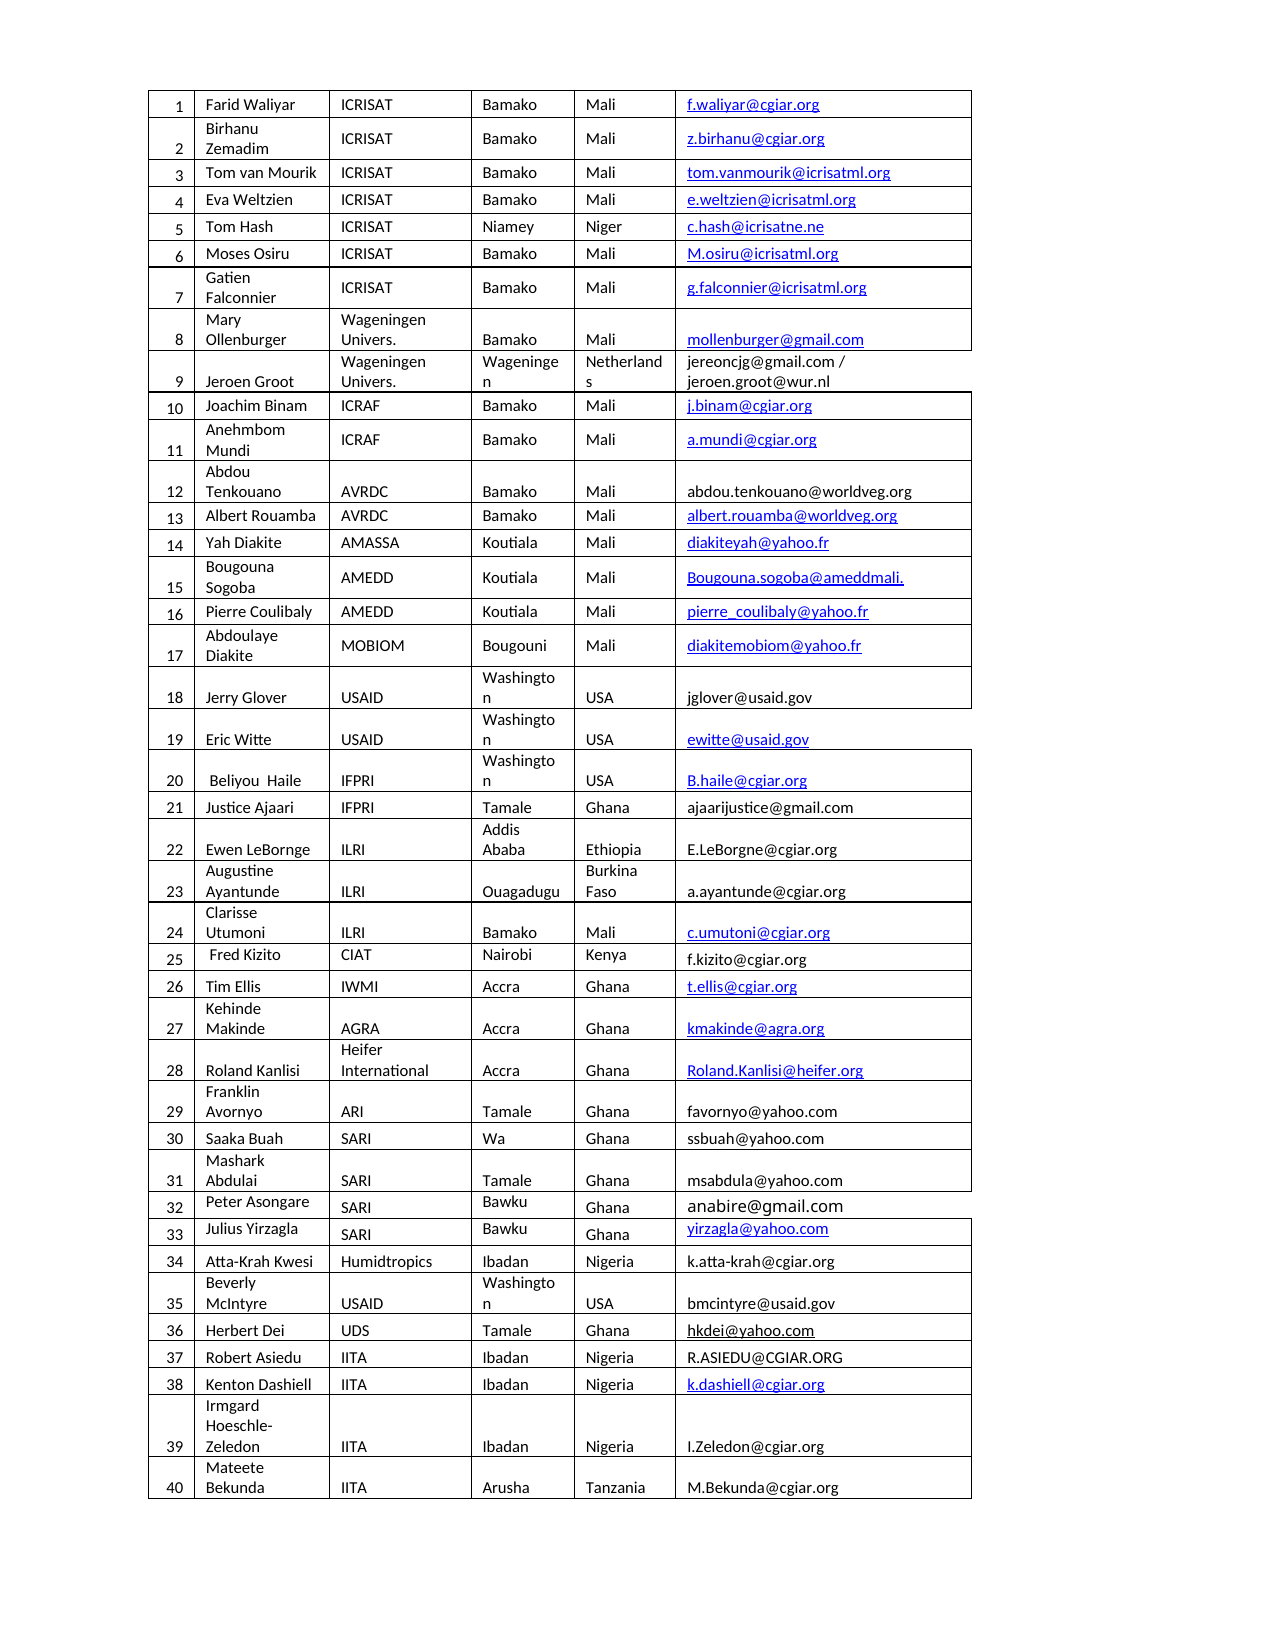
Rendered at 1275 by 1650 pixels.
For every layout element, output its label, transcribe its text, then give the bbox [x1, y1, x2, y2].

table_cell 27 [149, 998, 194, 1039]
table_cell Beverly McIntyre [195, 1273, 329, 1313]
table_cell 24 [149, 903, 194, 943]
table_cell Mali [575, 420, 675, 460]
table_cell Pierre Coulibaly [195, 599, 329, 624]
table_cell 32 [149, 1192, 194, 1218]
table_cell B.haile@cgiar.org [676, 750, 971, 791]
table_cell Nigeria [575, 1341, 675, 1367]
table_cell Tim Ellis [195, 971, 329, 997]
table_cell 16 [149, 599, 194, 624]
table_header f.waliyar@cgiar.org [676, 91, 971, 117]
table_cell a.ayantunde@cgiar.org [676, 861, 971, 901]
table_cell 11 [149, 420, 194, 460]
table_cell albert.rouamba@worldveg.org [676, 503, 971, 529]
table_cell Moses Osiru [195, 241, 329, 266]
table_cell z.birhanu@cgiar.org [676, 118, 971, 158]
table_cell AVRDC [330, 461, 471, 502]
table_cell Jeroen Groot [195, 351, 329, 391]
table_cell Birhanu Zemadim [195, 118, 329, 158]
table_cell Niamey [472, 214, 574, 239]
table_cell ICRISAT [330, 214, 471, 239]
table_cell AMEDD [330, 599, 471, 624]
table_cell SARI [330, 1219, 471, 1244]
table_cell Bamako [472, 461, 574, 502]
table_cell Tamale [472, 1314, 574, 1340]
table_cell Mali [575, 118, 675, 158]
table_cell 7 [149, 268, 194, 308]
table_cell SARI [330, 1192, 471, 1218]
table_cell Irmgard Hoeschle-Zeledon [195, 1395, 329, 1456]
table_cell Mali [575, 393, 675, 418]
table_cell jglover@usaid.gov [676, 667, 971, 708]
table_cell Abdoulaye Diakite [195, 625, 329, 666]
table_cell Washington [472, 667, 574, 708]
table_cell Washington [472, 709, 574, 749]
table_cell ICRISAT [330, 118, 471, 158]
table_cell MOBIOM [330, 625, 471, 666]
table_cell Accra [472, 998, 574, 1039]
table_cell 31 [149, 1150, 194, 1191]
table_cell Washington [472, 1273, 574, 1313]
table_cell 8 [149, 309, 194, 350]
table_header ICRISAT [330, 91, 471, 117]
table_cell Tom van Mourik [195, 160, 329, 186]
table_cell 21 [149, 792, 194, 818]
table_cell IITA [330, 1368, 471, 1394]
table_cell Accra [472, 1040, 574, 1080]
table_cell c.umutoni@cgiar.org [676, 903, 971, 943]
table_cell 18 [149, 667, 194, 708]
table_cell Bamako [472, 503, 574, 529]
table_cell 20 [149, 750, 194, 791]
table_cell 35 [149, 1273, 194, 1313]
table_cell Koutiala [472, 599, 574, 624]
table_cell Abdou Tenkouano [195, 461, 329, 502]
table_cell Eric Witte [195, 709, 329, 749]
table_cell IWMI [330, 971, 471, 997]
table_cell Arusha [472, 1457, 574, 1498]
table_cell USAID [330, 667, 471, 708]
table_cell ILRI [330, 819, 471, 860]
table_cell Koutiala [472, 530, 574, 556]
table_cell 9 [149, 351, 194, 391]
table_cell Ghana [575, 1314, 675, 1340]
table_cell Franklin Avornyo [195, 1081, 329, 1122]
table_cell Ghana [575, 1040, 675, 1080]
table_cell 36 [149, 1314, 194, 1340]
table_cell Bawku [472, 1192, 574, 1218]
table_cell Mali [575, 625, 675, 666]
table_cell Mali [575, 309, 675, 350]
table_cell Bamako [472, 118, 574, 158]
table_cell Mateete Bekunda [195, 1457, 329, 1498]
table_cell Ouagadugu [472, 861, 574, 901]
table_cell 5 [149, 214, 194, 239]
table_cell ssbuah@yahoo.com [676, 1123, 971, 1149]
table_cell f.kizito@cgiar.org [676, 944, 971, 970]
table_header Mali [575, 91, 675, 117]
table_cell Ibadan [472, 1246, 574, 1272]
table_cell Bamako [472, 160, 574, 186]
table_cell Nigeria [575, 1246, 675, 1272]
table_cell 6 [149, 241, 194, 266]
table_cell 40 [149, 1457, 194, 1498]
table_cell 15 [149, 557, 194, 597]
table_cell Tamale [472, 792, 574, 818]
table_cell Bamako [472, 393, 574, 418]
table_cell j.binam@cgiar.org [676, 393, 971, 418]
table_cell diakiteyah@yahoo.fr [676, 530, 971, 556]
table_cell ILRI [330, 903, 471, 943]
table_header 1 [149, 91, 194, 117]
table_cell ILRI [330, 861, 471, 901]
table_cell Fred Kizito [195, 944, 329, 970]
table_cell abdou.tenkouano@worldveg.org [676, 461, 971, 502]
table_cell E.LeBorgne@cgiar.org [676, 819, 971, 860]
table_cell AVRDC [330, 503, 471, 529]
table_cell Julius Yirzagla [195, 1219, 329, 1244]
table_cell IFPRI [330, 750, 471, 791]
table_cell Burkina Faso [575, 861, 675, 901]
table_cell Ethiopia [575, 819, 675, 860]
table_cell ICRISAT [330, 187, 471, 212]
table_header Farid Waliyar [195, 91, 329, 117]
table_cell USAID [330, 709, 471, 749]
table_cell 12 [149, 461, 194, 502]
table_cell yirzagla@yahoo.com [676, 1219, 971, 1244]
table_cell AGRA [330, 998, 471, 1039]
table_cell 10 [149, 393, 194, 418]
table_cell USA [575, 750, 675, 791]
table_cell a.mundi@cgiar.org [676, 420, 971, 460]
table_cell Bawku [472, 1219, 574, 1244]
table_cell c.hash@icrisatne.ne [676, 214, 971, 239]
table_cell M.Bekunda@cgiar.org [676, 1457, 971, 1498]
table_cell Herbert Dei [195, 1314, 329, 1340]
table_cell Kenya [575, 944, 675, 970]
table_cell 28 [149, 1040, 194, 1080]
table_cell UDS [330, 1314, 471, 1340]
table_cell Atta-Krah Kwesi [195, 1246, 329, 1272]
table_cell Mary Ollenburger [195, 309, 329, 350]
table_cell IITA [330, 1341, 471, 1367]
table_cell tom.vanmourik@icrisatml.org [676, 160, 971, 186]
table_cell Ghana [575, 998, 675, 1039]
table_cell Bamako [472, 903, 574, 943]
table_cell 4 [149, 187, 194, 212]
table_cell 2 [149, 118, 194, 158]
table_cell IFPRI [330, 792, 471, 818]
table_cell Nairobi [472, 944, 574, 970]
table_cell Bamako [472, 420, 574, 460]
table_cell Albert Rouamba [195, 503, 329, 529]
table_cell Ibadan [472, 1341, 574, 1367]
table_cell Yah Diakite [195, 530, 329, 556]
table_cell Mali [575, 503, 675, 529]
table_cell 38 [149, 1368, 194, 1394]
table_cell I.Zeledon@cgiar.org [676, 1395, 971, 1456]
table_cell Tom Hash [195, 214, 329, 239]
table_cell ICRAF [330, 420, 471, 460]
table_cell bmcintyre@usaid.gov [676, 1273, 971, 1313]
table_cell Robert Asiedu [195, 1341, 329, 1367]
table_cell Anehmbom Mundi [195, 420, 329, 460]
table_cell Tamale [472, 1081, 574, 1122]
table_cell Saaka Buah [195, 1123, 329, 1149]
table_cell SARI [330, 1123, 471, 1149]
table_cell Roland Kanlisi [195, 1040, 329, 1080]
table_cell IITA [330, 1457, 471, 1498]
table_cell Wageningen [472, 351, 574, 391]
table_cell M.osiru@icrisatml.org [676, 241, 971, 266]
table_cell Mali [575, 599, 675, 624]
table_cell Mali [575, 461, 675, 502]
table_cell ICRISAT [330, 268, 471, 308]
table_cell Jerry Glover [195, 667, 329, 708]
table_cell Wageningen Univers. [330, 351, 471, 391]
table_cell e.weltzien@icrisatml.org [676, 187, 971, 212]
table_cell ICRAF [330, 393, 471, 418]
table_cell IITA [330, 1395, 471, 1456]
table_cell 23 [149, 861, 194, 901]
table_cell Ghana [575, 1219, 675, 1244]
table_cell hkdei@yahoo.com [676, 1314, 971, 1340]
table_cell CIAT [330, 944, 471, 970]
table_cell Gatien Falconnier [195, 268, 329, 308]
table_cell Bamako [472, 309, 574, 350]
table_cell Kehinde Makinde [195, 998, 329, 1039]
table_cell Mashark Abdulai [195, 1150, 329, 1191]
table_cell anabire@gmail.com [676, 1192, 971, 1218]
table_cell R.ASIEDU@CGIAR.ORG [676, 1341, 971, 1367]
table_cell msabdula@yahoo.com [676, 1150, 971, 1191]
table_cell 34 [149, 1246, 194, 1272]
table_cell Ghana [575, 1081, 675, 1122]
table_cell Kenton Dashiell [195, 1368, 329, 1394]
table_cell AMEDD [330, 557, 471, 597]
table_cell 19 [149, 709, 194, 749]
table_cell ewitte@usaid.gov [676, 709, 971, 749]
table_cell Tamale [472, 1150, 574, 1191]
table_cell Augustine Ayantunde [195, 861, 329, 901]
table_cell Wageningen Univers. [330, 309, 471, 350]
table_cell Tanzania [575, 1457, 675, 1498]
table_cell t.ellis@cgiar.org [676, 971, 971, 997]
table_cell Ghana [575, 1150, 675, 1191]
table_cell g.falconnier@icrisatml.org [676, 268, 971, 308]
table_cell mollenburger@gmail.com [676, 309, 971, 350]
table_cell USA [575, 667, 675, 708]
table_cell diakitemobiom@yahoo.fr [676, 625, 971, 666]
table_cell 30 [149, 1123, 194, 1149]
table_cell Mali [575, 241, 675, 266]
table_cell 29 [149, 1081, 194, 1122]
table_cell 25 [149, 944, 194, 970]
table_cell Bamako [472, 268, 574, 308]
table_cell SARI [330, 1150, 471, 1191]
table_cell Mali [575, 160, 675, 186]
table_cell Peter Asongare [195, 1192, 329, 1218]
table_cell 26 [149, 971, 194, 997]
table_cell Mali [575, 557, 675, 597]
table_cell Eva Weltzien [195, 187, 329, 212]
table_cell ARI [330, 1081, 471, 1122]
table_cell favornyo@yahoo.com [676, 1081, 971, 1122]
table_cell USA [575, 1273, 675, 1313]
table_cell Mali [575, 187, 675, 212]
table_cell Bamako [472, 241, 574, 266]
table_cell Heifer International [330, 1040, 471, 1080]
table_cell Ibadan [472, 1395, 574, 1456]
table_cell Nigeria [575, 1368, 675, 1394]
table_cell Bougouna.sogoba@ameddmali. [676, 557, 971, 597]
table_cell pierre_coulibaly@yahoo.fr [676, 599, 971, 624]
table_cell kmakinde@agra.org [676, 998, 971, 1039]
table_cell Clarisse Utumoni [195, 903, 329, 943]
table_cell 22 [149, 819, 194, 860]
table_cell Roland.Kanlisi@heifer.org [676, 1040, 971, 1080]
table_cell 14 [149, 530, 194, 556]
table_cell Joachim Binam [195, 393, 329, 418]
table_cell Ibadan [472, 1368, 574, 1394]
table_cell Ghana [575, 971, 675, 997]
table_cell Mali [575, 268, 675, 308]
table_cell Bamako [472, 187, 574, 212]
table_cell 33 [149, 1219, 194, 1244]
table_cell ICRISAT [330, 160, 471, 186]
table_cell Addis Ababa [472, 819, 574, 860]
table_cell Ghana [575, 1123, 675, 1149]
table_cell 37 [149, 1341, 194, 1367]
table_cell Bougouni [472, 625, 574, 666]
table_cell Mali [575, 530, 675, 556]
table_cell Netherlands [575, 351, 675, 391]
table_cell Beliyou Haile [195, 750, 329, 791]
table_header Bamako [472, 91, 574, 117]
table_cell USAID [330, 1273, 471, 1313]
table_cell Ghana [575, 792, 675, 818]
table_cell 17 [149, 625, 194, 666]
table_cell AMASSA [330, 530, 471, 556]
table_cell Nigeria [575, 1395, 675, 1456]
table_cell Mali [575, 903, 675, 943]
table_cell k.dashiell@cgiar.org [676, 1368, 971, 1394]
table_cell Niger [575, 214, 675, 239]
table_cell 39 [149, 1395, 194, 1456]
table_cell Bougouna Sogoba [195, 557, 329, 597]
table_cell 3 [149, 160, 194, 186]
table_cell USA [575, 709, 675, 749]
table_cell ajaarijustice@gmail.com [676, 792, 971, 818]
table_cell k.atta-krah@cgiar.org [676, 1246, 971, 1272]
table_cell Ghana [575, 1192, 675, 1218]
table_cell Wa [472, 1123, 574, 1149]
table_cell 13 [149, 503, 194, 529]
table_cell Accra [472, 971, 574, 997]
table_cell Washington [472, 750, 574, 791]
table_cell Justice Ajaari [195, 792, 329, 818]
table_cell jereoncjg@gmail.com / jeroen.groot@wur.nl [676, 351, 971, 391]
table_cell Humidtropics [330, 1246, 471, 1272]
table_cell ICRISAT [330, 241, 471, 266]
table_cell Koutiala [472, 557, 574, 597]
table_cell Ewen LeBornge [195, 819, 329, 860]
